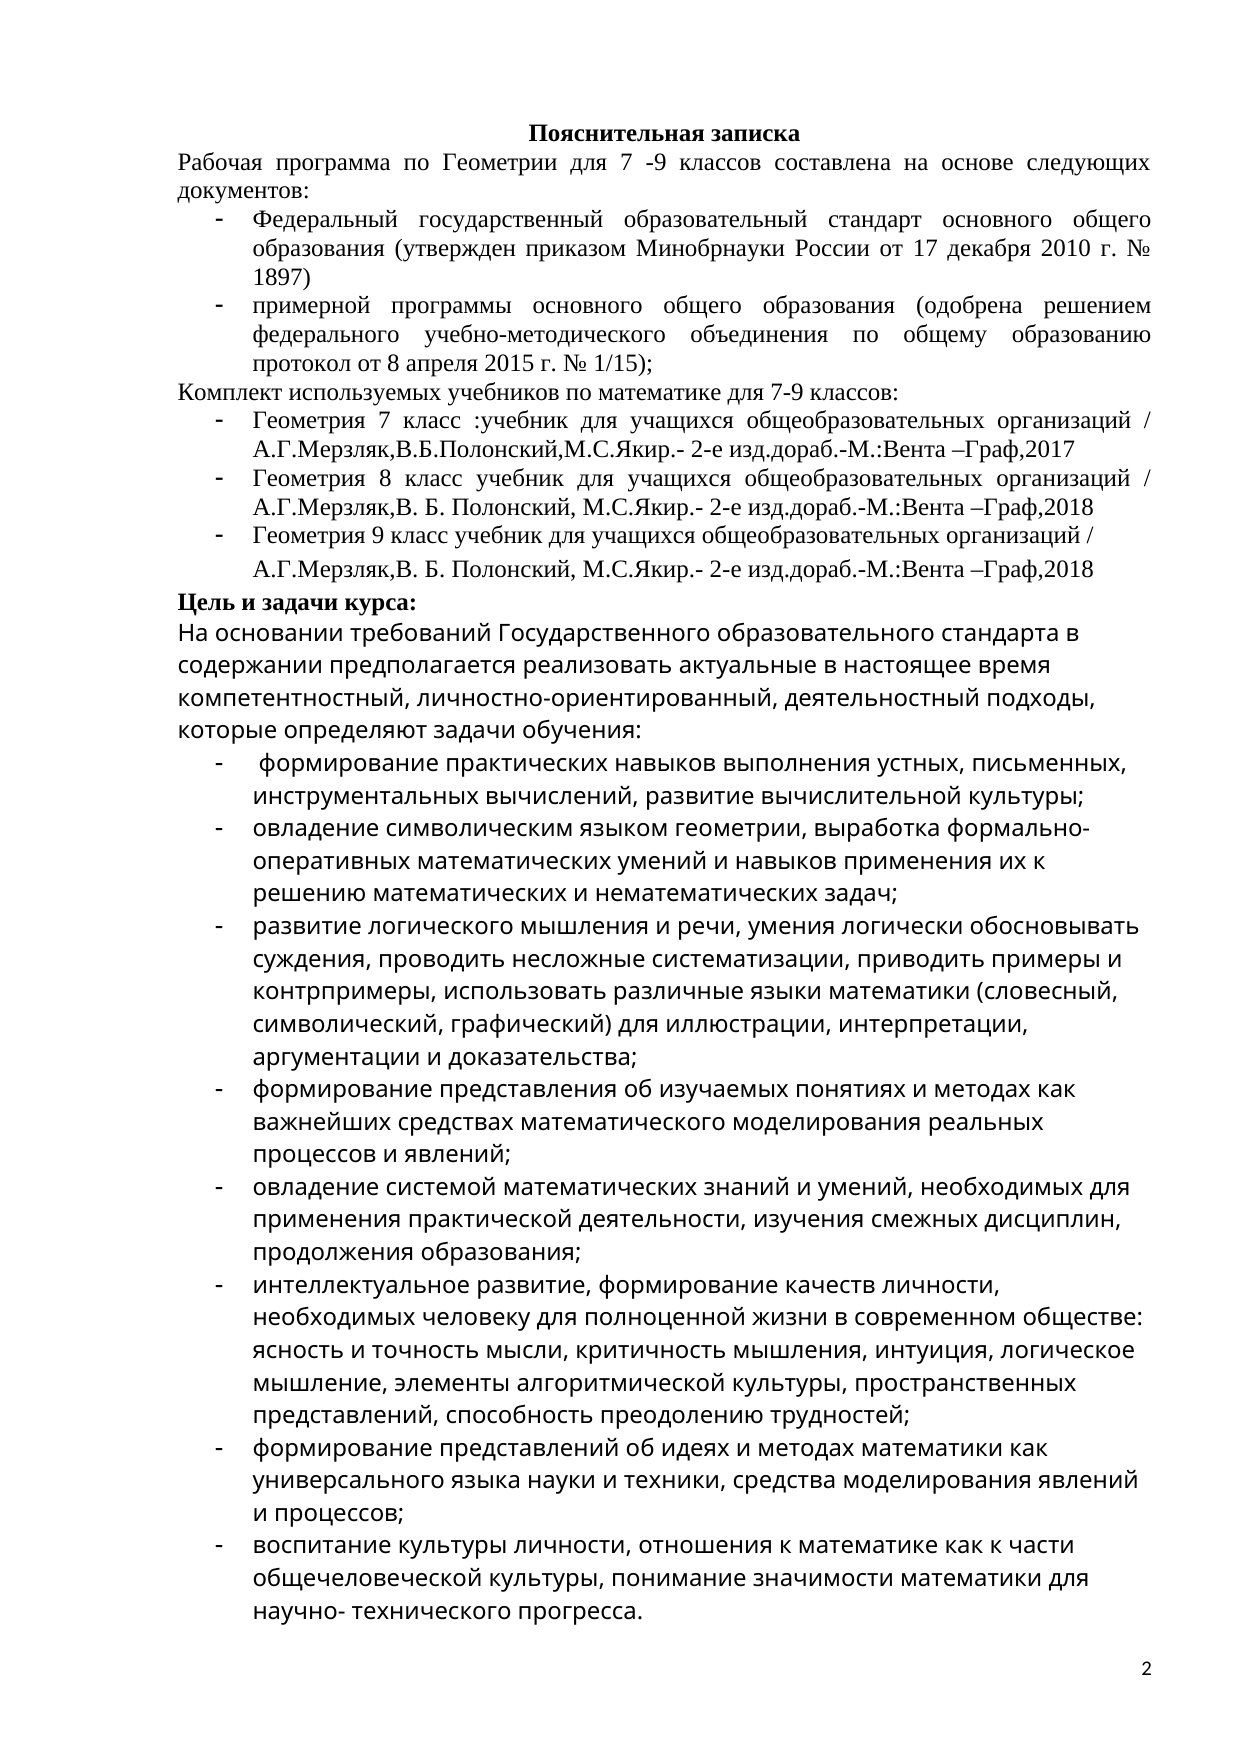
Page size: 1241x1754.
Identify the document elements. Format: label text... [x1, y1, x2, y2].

list формирование представлений об идеях и методах математики как универсального языка науки и техники, средства моделирования явлений и процессов; [215, 1431, 1152, 1528]
list Федеральный государственный образовательный стандарт основного общего образования (утвержден приказом Минобрнауки России от 17 декабря 2010 г. № 1897) [215, 204, 1152, 291]
text Рабочая программа по Геометрии для 7 -9 классов составлена на основе следующих документов: [177, 147, 1152, 204]
list интеллектуальное развитие, формирование качеств личности, необходимых человеку для полноценной жизни в современном обществе: ясность и точность мысли, критичность мышления, интуиция, логическое мышление, элементы алгоритмической культуры, пространственных представлений, способность преодолению трудностей; [215, 1267, 1152, 1431]
list Геометрия 9 класс учебник для учащихся общеобразовательных организаций / А.Г.Мерзляк,В. Б. Полонский, М.С.Якир.- 2-е изд.дораб.-М.:Вента –Граф,2018 [215, 521, 1152, 582]
list Геометрия 8 класс учебник для учащихся общеобразовательных организаций / А.Г.Мерзляк,В. Б. Полонский, М.С.Якир.- 2-е изд.дораб.-М.:Вента –Граф,2018 [215, 463, 1152, 521]
list формирование представления об изучаемых понятиях и методах как важнейших средствах математического моделирования реальных процессов и явлений; [215, 1072, 1152, 1170]
text Комплект используемых учебников по математике для 7-9 классов: [177, 377, 1152, 406]
list овладение символическим языком геометрии, выработка формально-оперативных математических умений и навыков применения их к решению математических и нематематических задач; [215, 811, 1152, 909]
text На основании требований Государственного образовательного стандарта в содержании предполагается реализовать актуальные в настоящее время компетентностный, личностно-ориентированный, деятельностный подходы, которые определяют задачи обучения: [177, 615, 1152, 746]
list примерной программы основного общего образования (одобрена решением федерального учебно-методического объединения по общему образованию протокол от 8 апреля 2015 г. № 1/15); [215, 291, 1152, 377]
list формирование практических навыков выполнения устных, письменных, инструментальных вычислений, развитие вычислительной культуры; [215, 746, 1152, 811]
list овладение системой математических знаний и умений, необходимых для применения практической деятельности, изучения смежных дисциплин, продолжения образования; [215, 1170, 1152, 1267]
list воспитание культуры личности, отношения к математике как к части общечеловеческой культуры, понимание значимости математики для научно- технического прогресса. [215, 1528, 1152, 1626]
text Цель и задачи курса: [177, 587, 1152, 615]
list Геометрия 7 класс :учебник для учащихся общеобразовательных организаций / А.Г.Мерзляк,В.Б.Полонский,М.С.Якир.- 2-е изд.дораб.-М.:Вента –Граф,2017 [215, 406, 1152, 463]
text Пояснительная записка [177, 118, 1152, 147]
list развитие логического мышления и речи, умения логически обосновывать суждения, проводить несложные систематизации, приводить примеры и контрпримеры, использовать различные языки математики (словесный, символический, графический) для иллюстрации, интерпретации, аргументации и доказательства; [215, 909, 1152, 1072]
